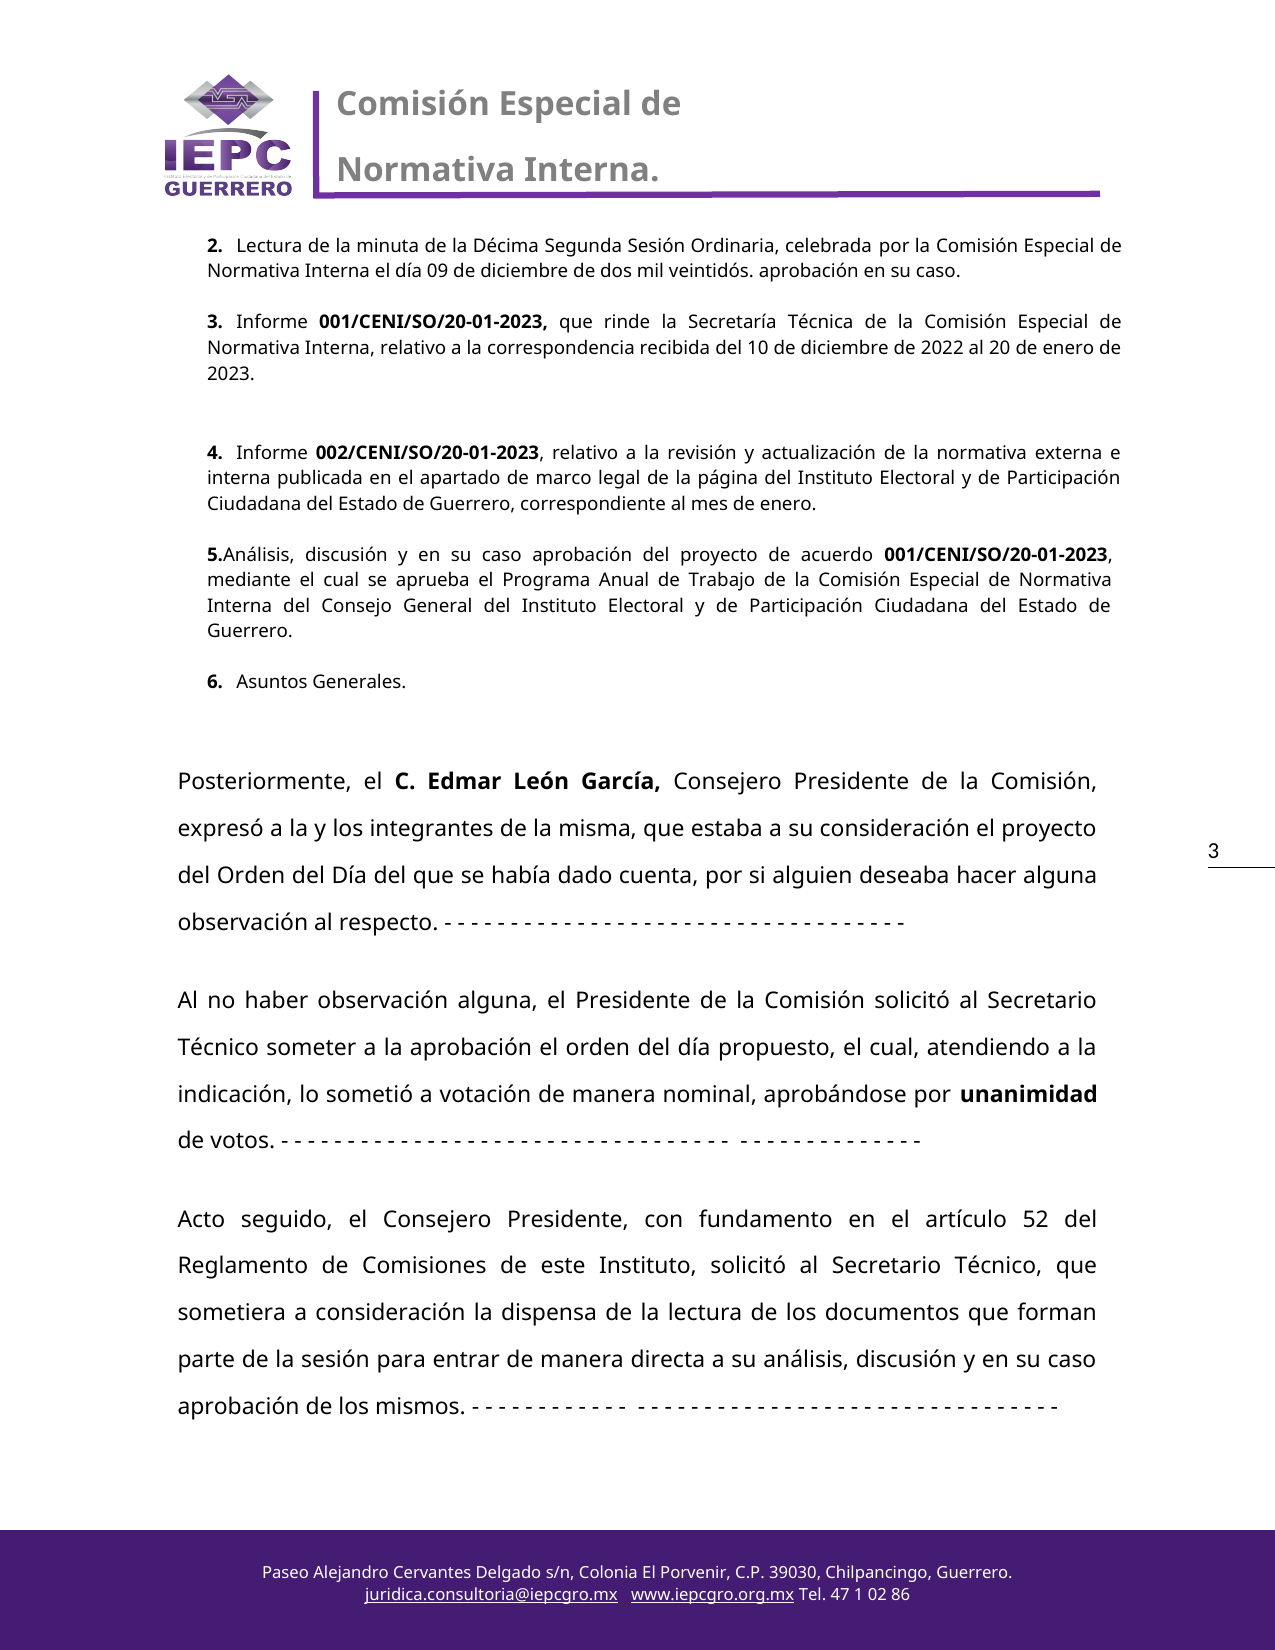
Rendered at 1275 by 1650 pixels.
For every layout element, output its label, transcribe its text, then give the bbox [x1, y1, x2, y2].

text Al no haber observación alguna, el Presidente de la Comisión solicitó al Secretario Técnico someter a la aprobación el orden del día propuesto, el cual, atendiendo a la indicación, lo sometió a votación de manera nominal, aprobándose por unanimidad de votos. - - - - - - - - - - - - - - - - - - - - - - - - - - - - - - - - - - - - - - - - - - - - - - - - [177, 984, 1098, 1156]
picture [157, 70, 299, 201]
list Análisis, discusión y en su caso aprobación del proyecto de acuerdo 001/CENI/SO/20-01-2023, mediante el cual se aprueba el Programa Anual de Trabajo de la Comisión Especial de Normativa Interna del Consejo General del Instituto Electoral y de Participación Ciudadana del Estado de Guerrero. [207, 541, 1113, 643]
list Lectura de la minuta de la Décima Segunda Sesión Ordinaria, celebrada por la Comisión Especial de Normativa Interna el día 09 de diciembre de dos mil veintidós. aprobación en su caso. [207, 232, 1122, 283]
list Asuntos Generales. [207, 669, 1122, 694]
list Informe 002/CENI/SO/20-01-2023, relativo a la revisión y actualización de la normativa externa e interna publicada en el apartado de marco legal de la página del Instituto Electoral y de Participación Ciudadana del Estado de Guerrero, correspondiente al mes de enero. [207, 439, 1122, 516]
list Informe 001/CENI/SO/20-01-2023, que rinde la Secretaría Técnica de la Comisión Especial de Normativa Interna, relativo a la correspondencia recibida del 10 de diciembre de 2022 al 20 de enero de 2023. [207, 309, 1122, 385]
text Posteriormente, el C. Edmar León García, Consejero Presidente de la Comisión, expresó a la y los integrantes de la misma, que estaba a su consideración el proyecto del Orden del Día del que se había dado cuenta, por si alguien deseaba hacer alguna observación al respecto. - - - - - - - - - - - - - - - - - - - - - - - - - - - - - - - - - - - [177, 765, 1098, 937]
text Acto seguido, el Consejero Presidente, con fundamento en el artículo 52 del Reglamento de Comisiones de este Instituto, solicitó al Secretario Técnico, que sometiera a consideración la dispensa de la lectura de los documentos que forman parte de la sesión para entrar de manera directa a su análisis, discusión y en su caso aprobación de los mismos. - - - - - - - - - - - - - - - - - - - - - - - - - - - - - - - - - - - - - - - - - - - - [177, 1203, 1098, 1421]
picture [0, 1530, 1275, 1650]
